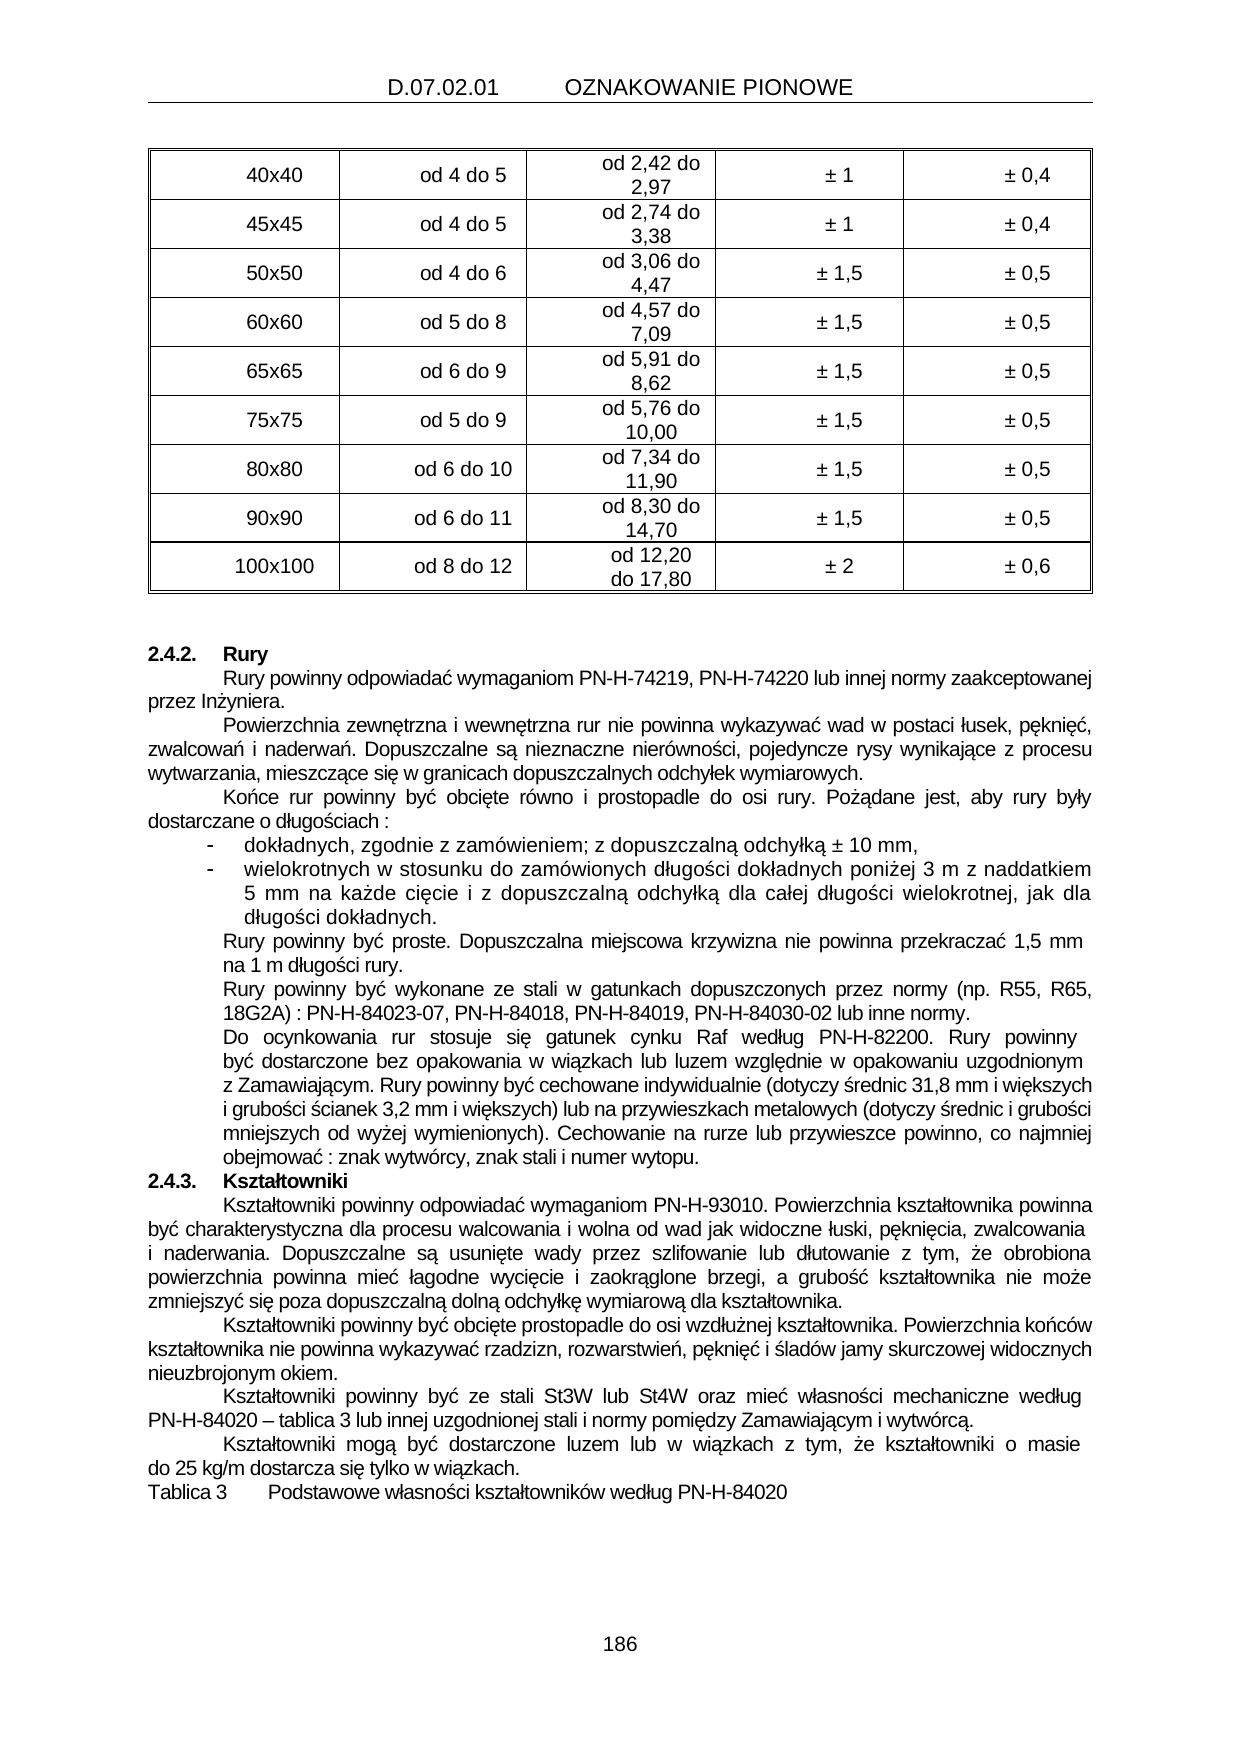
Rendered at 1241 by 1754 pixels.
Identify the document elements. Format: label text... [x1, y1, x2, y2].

table_cell od 5,91 do 8,62 [527, 347, 715, 394]
table_cell ± 0,5 [904, 249, 1090, 297]
table_cell ± 0,5 [904, 494, 1090, 541]
table_cell od 7,34 do 11,90 [527, 445, 715, 492]
table_cell ± 0,4 [904, 200, 1090, 248]
text 2.4.3. Kształtowniki [148, 1169, 1093, 1193]
table_cell 80x80 [151, 445, 339, 492]
table_cell 60x60 [151, 298, 339, 346]
text Kształtowniki powinny być obcięte prostopadle do osi wzdłużnej kształtownika. Powierzchnia końców kształtownika nie powinna wykazywać rzadzizn, rozwarstwień, pęknięć i śladów jamy skurczowej widocznych nieuzbrojonym okiem. [148, 1312, 1093, 1384]
table_cell od 8,30 do 14,70 [527, 494, 715, 541]
text Tablica 3 Podstawowe własności kształtowników według PN-H-84020 [148, 1480, 1093, 1504]
table_cell od 6 do 10 [340, 445, 526, 492]
table_cell ± 1 [716, 200, 903, 248]
table_cell ± 0,4 [904, 151, 1090, 199]
text Kształtowniki mogą być dostarczone luzem lub w wiązkach z tym, że kształtowniki o masie do 25 kg/m dostarcza się tylko w wiązkach. [148, 1432, 1093, 1480]
table_cell 45x45 [151, 200, 339, 248]
table_cell od 6 do 9 [340, 347, 526, 394]
table_cell ± 1 [716, 151, 903, 199]
table_cell od 5 do 9 [340, 396, 526, 443]
text Rury powinny odpowiadać wymaganiom PN-H-74219, PN-H-74220 lub innej normy zaakceptowanej przez Inżyniera. [148, 665, 1093, 713]
table_cell ± 0,5 [904, 445, 1090, 492]
list wielokrotnych w stosunku do zamówionych długości dokładnych poniżej 3 m z naddatkiem 5 mm na każde cięcie i z dopuszczalną odchyłką dla całej długości wielokrotnej, jak dla długości dokładnych. [207, 857, 1093, 929]
text Do ocynkowania rur stosuje się gatunek cynku Raf według PN-H-82200. Rury powinny być dostarczone bez opakowania w wiązkach lub luzem względnie w opakowaniu uzgodnionym z Zamawiającym. Rury powinny być cechowane indywidualnie (dotyczy średnic 31,8 mm i większych i grubości ścianek 3,2 mm i większych) lub na przywieszkach metalowych (dotyczy średnic i grubości mniejszych od wyżej wymienionych). Cechowanie na rurze lub przywieszce powinno, co najmniej obejmować : znak wytwórcy, znak stali i numer wytopu. [223, 1025, 1093, 1169]
table_cell 65x65 [151, 347, 339, 394]
table_cell od 4 do 5 [340, 200, 526, 248]
table_cell od 2,74 do 3,38 [527, 200, 715, 248]
table_cell ± 1,5 [716, 249, 903, 297]
table_cell ± 1,5 [716, 347, 903, 394]
list dokładnych, zgodnie z zamówieniem; z dopuszczalną odchyłką ± 10 mm, [207, 833, 1093, 857]
table_cell od 4 do 5 [340, 151, 526, 199]
text Rury powinny być wykonane ze stali w gatunkach dopuszczonych przez normy (np. R55, R65, 18G2A) : PN-H-84023-07, PN-H-84018, PN-H-84019, PN-H-84030-02 lub inne normy. [223, 977, 1093, 1025]
table_cell ± 1,5 [716, 396, 903, 443]
table_cell od 5 do 8 [340, 298, 526, 346]
table_cell 100x100 [151, 543, 339, 590]
table_cell ± 1,5 [716, 494, 903, 541]
table_cell 40x40 [151, 151, 339, 199]
text Kształtowniki powinny być ze stali St3W lub St4W oraz mieć własności mechaniczne według PN-H-84020 – tablica 3 lub innej uzgodnionej stali i normy pomiędzy Zamawiającym i wytwórcą. [148, 1384, 1093, 1432]
table_cell od 4 do 6 [340, 249, 526, 297]
table_cell od 2,42 do 2,97 [527, 151, 715, 199]
table_cell ± 0,5 [904, 347, 1090, 394]
table_cell od 4,57 do 7,09 [527, 298, 715, 346]
table_cell 75x75 [151, 396, 339, 443]
table_cell 90x90 [151, 494, 339, 541]
table_cell ± 1,5 [716, 445, 903, 492]
table_cell od 5,76 do 10,00 [527, 396, 715, 443]
text Kształtowniki powinny odpowiadać wymaganiom PN-H-93010. Powierzchnia kształtownika powinna być charakterystyczna dla procesu walcowania i wolna od wad jak widoczne łuski, pęknięcia, zwalcowania i naderwania. Dopuszczalne są usunięte wady przez szlifowanie lub dłutowanie z tym, że obrobiona powierzchnia powinna mieć łagodne wycięcie i zaokrąglone brzegi, a grubość kształtownika nie może zmniejszyć się poza dopuszczalną dolną odchyłkę wymiarową dla kształtownika. [148, 1193, 1093, 1312]
text Rury powinny być proste. Dopuszczalna miejscowa krzywizna nie powinna przekraczać 1,5 mm na 1 m długości rury. [223, 929, 1093, 977]
text Końce rur powinny być obcięte równo i prostopadle do osi rury. Pożądane jest, aby rury były dostarczane o długościach : [148, 785, 1093, 833]
table_cell ± 2 [716, 543, 903, 590]
table_cell ± 1,5 [716, 298, 903, 346]
table_cell ± 0,5 [904, 298, 1090, 346]
table_cell 50x50 [151, 249, 339, 297]
table_cell od 12,20 do 17,80 [527, 543, 715, 590]
table_cell ± 0,5 [904, 396, 1090, 443]
table_cell od 8 do 12 [340, 543, 526, 590]
table_cell od 3,06 do 4,47 [527, 249, 715, 297]
table_cell ± 0,6 [904, 543, 1090, 590]
text 2.4.2. Rury [148, 641, 1093, 665]
text Powierzchnia zewnętrzna i wewnętrzna rur nie powinna wykazywać wad w postaci łusek, pęknięć, zwalcowań i naderwań. Dopuszczalne są nieznaczne nierówności, pojedyncze rysy wynikające z procesu wytwarzania, mieszczące się w granicach dopuszczalnych odchyłek wymiarowych. [148, 713, 1093, 785]
table_cell od 6 do 11 [340, 494, 526, 541]
